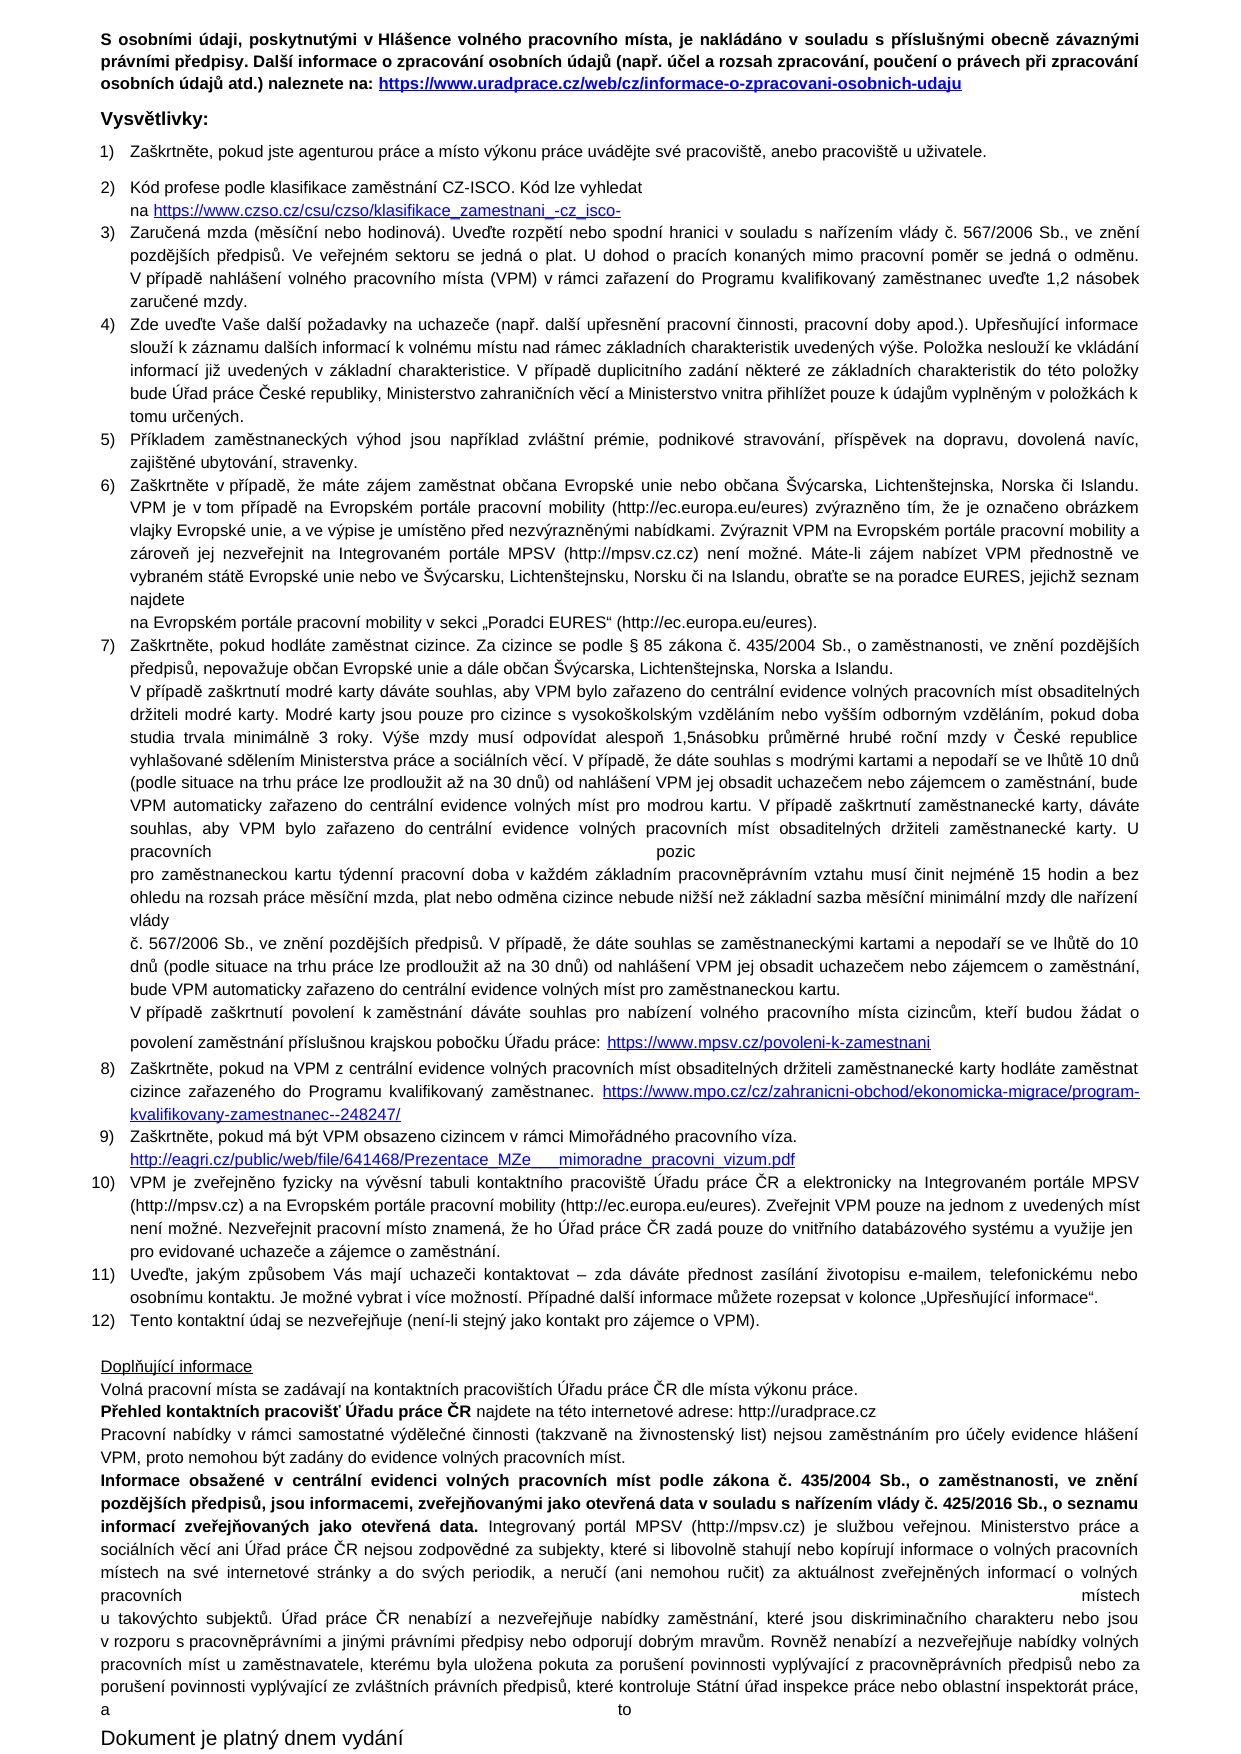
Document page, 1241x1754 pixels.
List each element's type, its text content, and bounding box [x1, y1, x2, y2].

list Zaškrtněte, pokud jste agenturou práce a místo výkonu práce uvádějte své pracoviště, anebo pracoviště u uživatele. [114, 142, 1140, 161]
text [100, 1471, 1140, 1719]
list Tento kontaktní údaj se nezveřejňuje (není-li stejný jako kontakt pro zájemce o VPM). [115, 1311, 1140, 1330]
list Zaškrtněte, pokud na VPM z centrální evidence volných pracovních míst obsaditelných držiteli zaměstnanecké karty hodláte zaměstnat cizince zařazeného do Programu kvalifikovaný zaměstnanec. https://www.mpo.cz/cz/zahranicni-obchod/ekonomicka-migrace/program-kvalifikovany-zamestnanec--248247/ [115, 1058, 1140, 1123]
text S osobními údaji, poskytnutými v Hlášence volného pracovního místa, je nakládáno v souladu s příslušnými obecně závaznými právními předpisy. Další informace o zpracování osobních údajů (např. účel a rozsah zpracování, poučení o právech při zpracování osobních údajů atd.) naleznete na: https://www.uradprace.cz/web/cz/informace-o-zpracovani-osobnich-udaju [100, 29, 1140, 93]
text Vysvětlivky: [100, 108, 1140, 129]
list Příkladem zaměstnaneckých výhod jsou například zvláštní prémie, podnikové stravování, příspěvek na dopravu, dovolená navíc, zajištěné ubytování, stravenky. [115, 429, 1140, 472]
list Zaškrtněte, pokud hodláte zaměstnat cizince. Za cizince se podle § 85 zákona č. 435/2004 Sb., o zaměstnanosti, ve znění pozdějších předpisů, nepovažuje občan Evropské unie a dále občan Švýcarska, Lichtenštejnska, Norska a Islandu. [115, 636, 1140, 678]
list Kód profese podle klasifikace zaměstnání CZ-ISCO. Kód lze vyhledat na https://www.czso.cz/csu/czso/klasifikace_zamestnani_-cz_isco- [115, 177, 1140, 219]
list Zaškrtněte, pokud má být VPM obsazeno cizincem v rámci Mimořádného pracovního víza. http://eagri.cz/public/web/file/641468/Prezentace_MZe___mimoradne_pracovni_vizum.pdf [114, 1127, 1140, 1169]
text V případě zaškrtnutí povolení k zaměstnání dáváte souhlas pro nabízení volného pracovního místa cizincům, kteří budou žádat o povolení zaměstnání příslušnou krajskou pobočku Úřadu práce: https://www.mpsv.cz/povoleni-k-zamestnani [130, 1002, 1140, 1053]
list Zaškrtněte v případě, že máte zájem zaměstnat občana Evropské unie nebo občana Švýcarska, Lichtenštejnska, Norska či Islandu. VPM je v tom případě na Evropském portále pracovní mobility (http://ec.europa.eu/eures) zvýrazněno tím, že je označeno obrázkem vlajky Evropské unie, a ve výpise je umístěno před nezvýrazněnými nabídkami. Zvýraznit VPM na Evropském portále pracovní mobility a zároveň jej nezveřejnit na Integrovaném portále MPSV (http://mpsv.cz.cz) není možné. Máte-li zájem nabízet VPM přednostně ve vybraném státě Evropské unie nebo ve Švýcarsku, Lichtenštejnsku, Norsku či na Islandu, obraťte se na poradce EURES, jejichž seznam najdete na Evropském portále pracovní mobility v sekci „Poradci EURES“ (http://ec.europa.eu/eures). [115, 475, 1140, 632]
list Zde uveďte Vaše další požadavky na uchazeče (např. další upřesnění pracovní činnosti, pracovní doby apod.). Upřesňující informace slouží k záznamu dalších informací k volnému místu nad rámec základních charakteristik uvedených výše. Položka neslouží ke vkládání informací již uvedených v základní charakteristice. V případě duplicitního zadání některé ze základních charakteristik do této položky bude Úřad práce České republiky, Ministerstvo zahraničních věcí a Ministerstvo vnitra přihlížet pouze k údajům vyplněným v položkách k tomu určených. [115, 315, 1140, 426]
list Uveďte, jakým způsobem Vás mají uchazeči kontaktovat – zda dáváte přednost zasílání životopisu e-mailem, telefonickému nebo osobnímu kontaktu. Je možné vybrat i více možností. Případné další informace můžete rozepsat v kolonce „Upřesňující informace“. [115, 1265, 1140, 1307]
text V případě zaškrtnutí modré karty dáváte souhlas, aby VPM bylo zařazeno do centrální evidence volných pracovních míst obsaditelných držiteli modré karty. Modré karty jsou pouze pro cizince s vysokoškolským vzděláním nebo vyšším odborným vzděláním, pokud doba studia trvala minimálně 3 roky. Výše mzdy musí odpovídat alespoň 1,5násobku průměrné hrubé roční mzdy v České republice vyhlašované sdělením Ministerstva práce a sociálních věcí. V případě, že dáte souhlas s modrými kartami a nepodaří se ve lhůtě 10 dnů (podle situace na trhu práce lze prodloužit až na 30 dnů) od nahlášení VPM jej obsadit uchazečem nebo zájemcem o zaměstnání, bude VPM automaticky zařazeno do centrální evidence volných míst pro modrou kartu. V případě zaškrtnutí zaměstnanecké karty, dáváte souhlas, aby VPM bylo zařazeno do centrální evidence volných pracovních míst obsaditelných držiteli zaměstnanecké karty. U pracovních pozic pro zaměstnaneckou kartu týdenní pracovní doba v každém základním pracovněprávním vztahu musí činit nejméně 15 hodin a bez ohledu na rozsah práce měsíční mzda, plat nebo odměna cizince nebude nižší než základní sazba měsíční minimální mzdy dle nařízení vlády č. 567/2006 Sb., ve znění pozdějších předpisů. V případě, že dáte souhlas se zaměstnaneckými kartami a nepodaří se ve lhůtě do 10 dnů (podle situace na trhu práce lze prodloužit až na 30 dnů) od nahlášení VPM jej obsadit uchazečem nebo zájemcem o zaměstnání, bude VPM automaticky zařazeno do centrální evidence volných míst pro zaměstnaneckou kartu. [130, 682, 1140, 999]
text Doplňující informace [100, 1356, 1140, 1376]
list Zaručená mzda (měsíční nebo hodinová). Uveďte rozpětí nebo spodní hranici v souladu s nařízením vlády č. 567/2006 Sb., ve znění pozdějších předpisů. Ve veřejném sektoru se jedná o plat. U dohod o pracích konaných mimo pracovní poměr se jedná o odměnu. V případě nahlášení volného pracovního místa (VPM) v rámci zařazení do Programu kvalifikovaný zaměstnanec uveďte 1,2 násobek zaručené mzdy. [115, 223, 1140, 311]
text Volná pracovní místa se zadávají na kontaktních pracovištích Úřadu práce ČR dle místa výkonu práce. [100, 1379, 1140, 1398]
text Přehled kontaktních pracovišť Úřadu práce ČR najdete na této internetové adrese: http://uradprace.cz [100, 1402, 1140, 1421]
list VPM je zveřejněno fyzicky na vývěsní tabuli kontaktního pracoviště Úřadu práce ČR a elektronicky na Integrovaném portále MPSV (http://mpsv.cz) a na Evropském portále pracovní mobility (http://ec.europa.eu/eures). Zveřejnit VPM pouze na jednom z uvedených míst není možné. Nezveřejnit pracovní místo znamená, že ho Úřad práce ČR zadá pouze do vnitřního databázového systému a využije jen pro evidované uchazeče a zájemce o zaměstnání. [115, 1173, 1140, 1261]
text Pracovní nabídky v rámci samostatné výdělečné činnosti (takzvaně na živnostenský list) nejsou zaměstnáním pro účely evidence hlášení VPM, proto nemohou být zadány do evidence volných pracovních míst. [100, 1425, 1140, 1467]
